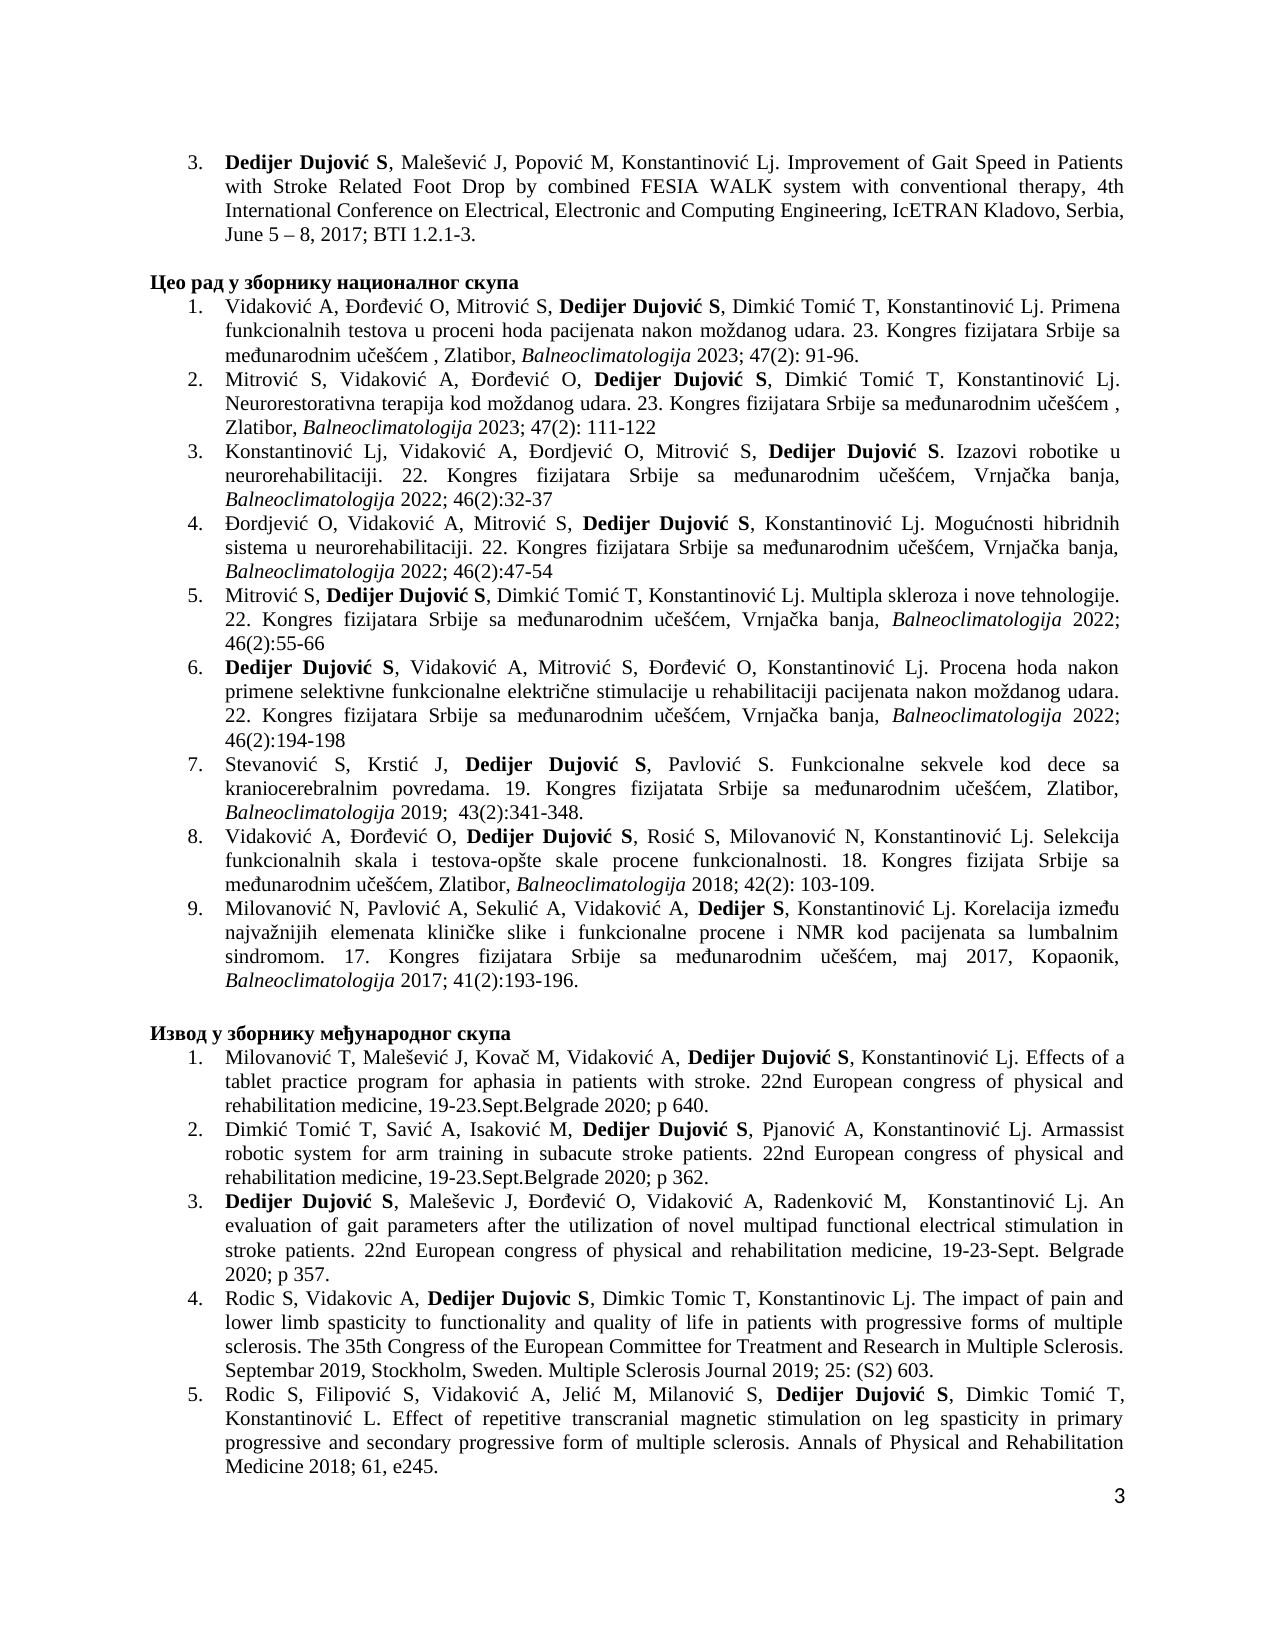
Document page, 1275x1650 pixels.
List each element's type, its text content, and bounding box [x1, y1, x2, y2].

list Rodic S, Filipović S, Vidaković A, Jelić M, Milanović S, Dedijer Dujović S, Dimkic Tomić T, Konstantinović L. Effect of repetitive transcranial magnetic stimulation on leg spasticity in primary progressive and secondary progressive form of multiple sclerosis. Annals of Physical and Rehabilitation Medicine 2018; 61, e245. [187, 1382, 1125, 1478]
list Milovanović T, Malešević J, Kovač M, Vidaković A, Dedijer Dujović S, Konstantinović Lj. Effects of a tablet practice program for aphasia in patients with stroke. 22nd European congress of physical and rehabilitation medicine, 19-23.Sept.Belgrade 2020; p 640. [187, 1045, 1125, 1117]
list Vidaković A, Đorđević O, Dedijer Dujović S, Rosić S, Milovanović N, Konstantinović Lj. Selekcija funkcionalnih skala i testova-opšte skale procene funkcionalnosti. 18. Kongres fizijata Srbije sa međunarodnim učešćem, Zlatibor, Balneoclimatologija 2018; 42(2): 103-109. [187, 824, 1120, 896]
list Mitrović S, Dedijer Dujović S, Dimkić Tomić T, Konstantinović Lj. Multipla skleroza i nove tehnologije. 22. Kongres fizijatara Srbije sa međunarodnim učešćem, Vrnjačka banja, Balneoclimatologija 2022; 46(2):55-66 [187, 583, 1120, 655]
list Dedijer Dujović S, Vidaković A, Mitrović S, Đorđević O, Konstantinović Lj. Procena hoda nakon primene selektivne funkcionalne električne stimulacije u rehabilitaciji pacijenata nakon moždanog udara. 22. Kongres fizijatara Srbije sa međunarodnim učešćem, Vrnjačka banja, Balneoclimatologija 2022; 46(2):194-198 [187, 655, 1120, 752]
list Konstantinović Lj, Vidaković A, Đordjević O, Mitrović S, Dedijer Dujović S. Izazovi robotike u neurorehabilitaciji. 22. Kongres fizijatara Srbije sa međunarodnim učešćem, Vrnjačka banja, Balneoclimatologija 2022; 46(2):32-37 [187, 439, 1120, 511]
text Цео рад у зборнику националног скупа [150, 270, 1125, 294]
list Đordjević O, Vidaković A, Mitrović S, Dedijer Dujović S, Konstantinović Lj. Mogućnosti hibridnih sistema u neurorehabilitaciji. 22. Kongres fizijatara Srbije sa međunarodnim učešćem, Vrnjačka banja, Balneoclimatologija 2022; 46(2):47-54 [187, 511, 1120, 583]
list Rodic S, Vidakovic A, Dedijer Dujovic S, Dimkic Tomic T, Konstantinovic Lj. The impact of pain and lower limb spasticity to functionality and quality of life in patients with progressive forms of multiple sclerosis. The 35th Congress of the European Committee for Treatment and Research in Multiple Sclerosis. Septembar 2019, Stockholm, Sweden. Multiple Sclerosis Journal 2019; 25: (S2) 603. [187, 1286, 1125, 1382]
list Dimkić Tomić T, Savić A, Isaković M, Dedijer Dujović S, Pjanović A, Konstantinović Lj. Armassist robotic system for arm training in subacute stroke patients. 22nd European congress of physical and rehabilitation medicine, 19-23.Sept.Belgrade 2020; p 362. [187, 1117, 1125, 1189]
list Dedijer Dujović S, Maleševic J, Đorđević O, Vidaković A, Radenković M, Konstantinović Lj. An evaluation of gait parameters after the utilization of novel multipad functional electrical stimulation in stroke patients. 22nd European congress of physical and rehabilitation medicine, 19-23-Sept. Belgrade 2020; p 357. [187, 1189, 1125, 1286]
list Milovanović N, Pavlović A, Sekulić A, Vidaković A, Dedijer S, Konstantinović Lj. Korelacija između najvažnijih elemenata kliničke slike i funkcionalne procene i NMR kod pacijenata sa lumbalnim sindromom. 17. Kongres fizijatara Srbije sa međunarodnim učešćem, maj 2017, Kopaonik, Balneoclimatologija 2017; 41(2):193-196. [187, 896, 1120, 992]
text Извод у зборнику међународног скупа [150, 1021, 1120, 1045]
list Dedijer Dujović S, Malešević J, Popović M, Konstantinović Lj. Improvement of Gait Speed in Patients with Stroke Related Foot Drop by combined FESIA WALK system with conventional therapy, 4th International Conference on Electrical, Electronic and Computing Engineering, IcETRAN Kladovo, Serbia, June 5 – 8, 2017; BTI 1.2.1-3. [187, 150, 1125, 246]
list Vidaković A, Đorđević O, Mitrović S, Dedijer Dujović S, Dimkić Tomić T, Konstantinović Lj. Primena funkcionalnih testova u proceni hoda pacijenata nakon moždanog udara. 23. Kongres fizijatara Srbije sa međunarodnim učešćem , Zlatibor, Balneoclimatologija 2023; 47(2): 91-96. [187, 294, 1120, 367]
list Mitrović S, Vidaković A, Đorđević O, Dedijer Dujović S, Dimkić Tomić T, Konstantinović Lj. Neurorestorativna terapija kod moždanog udara. 23. Kongres fizijatara Srbije sa međunarodnim učešćem , Zlatibor, Balneoclimatologija 2023; 47(2): 111-122 [187, 367, 1120, 439]
list Stevanović S, Krstić J, Dedijer Dujović S, Pavlović S. Funkcionalne sekvele kod dece sa kraniocerebralnim povredama. 19. Kongres fizijatata Srbije sa međunarodnim učešćem, Zlatibor, Balneoclimatologija 2019; 43(2):341-348. [187, 752, 1120, 824]
